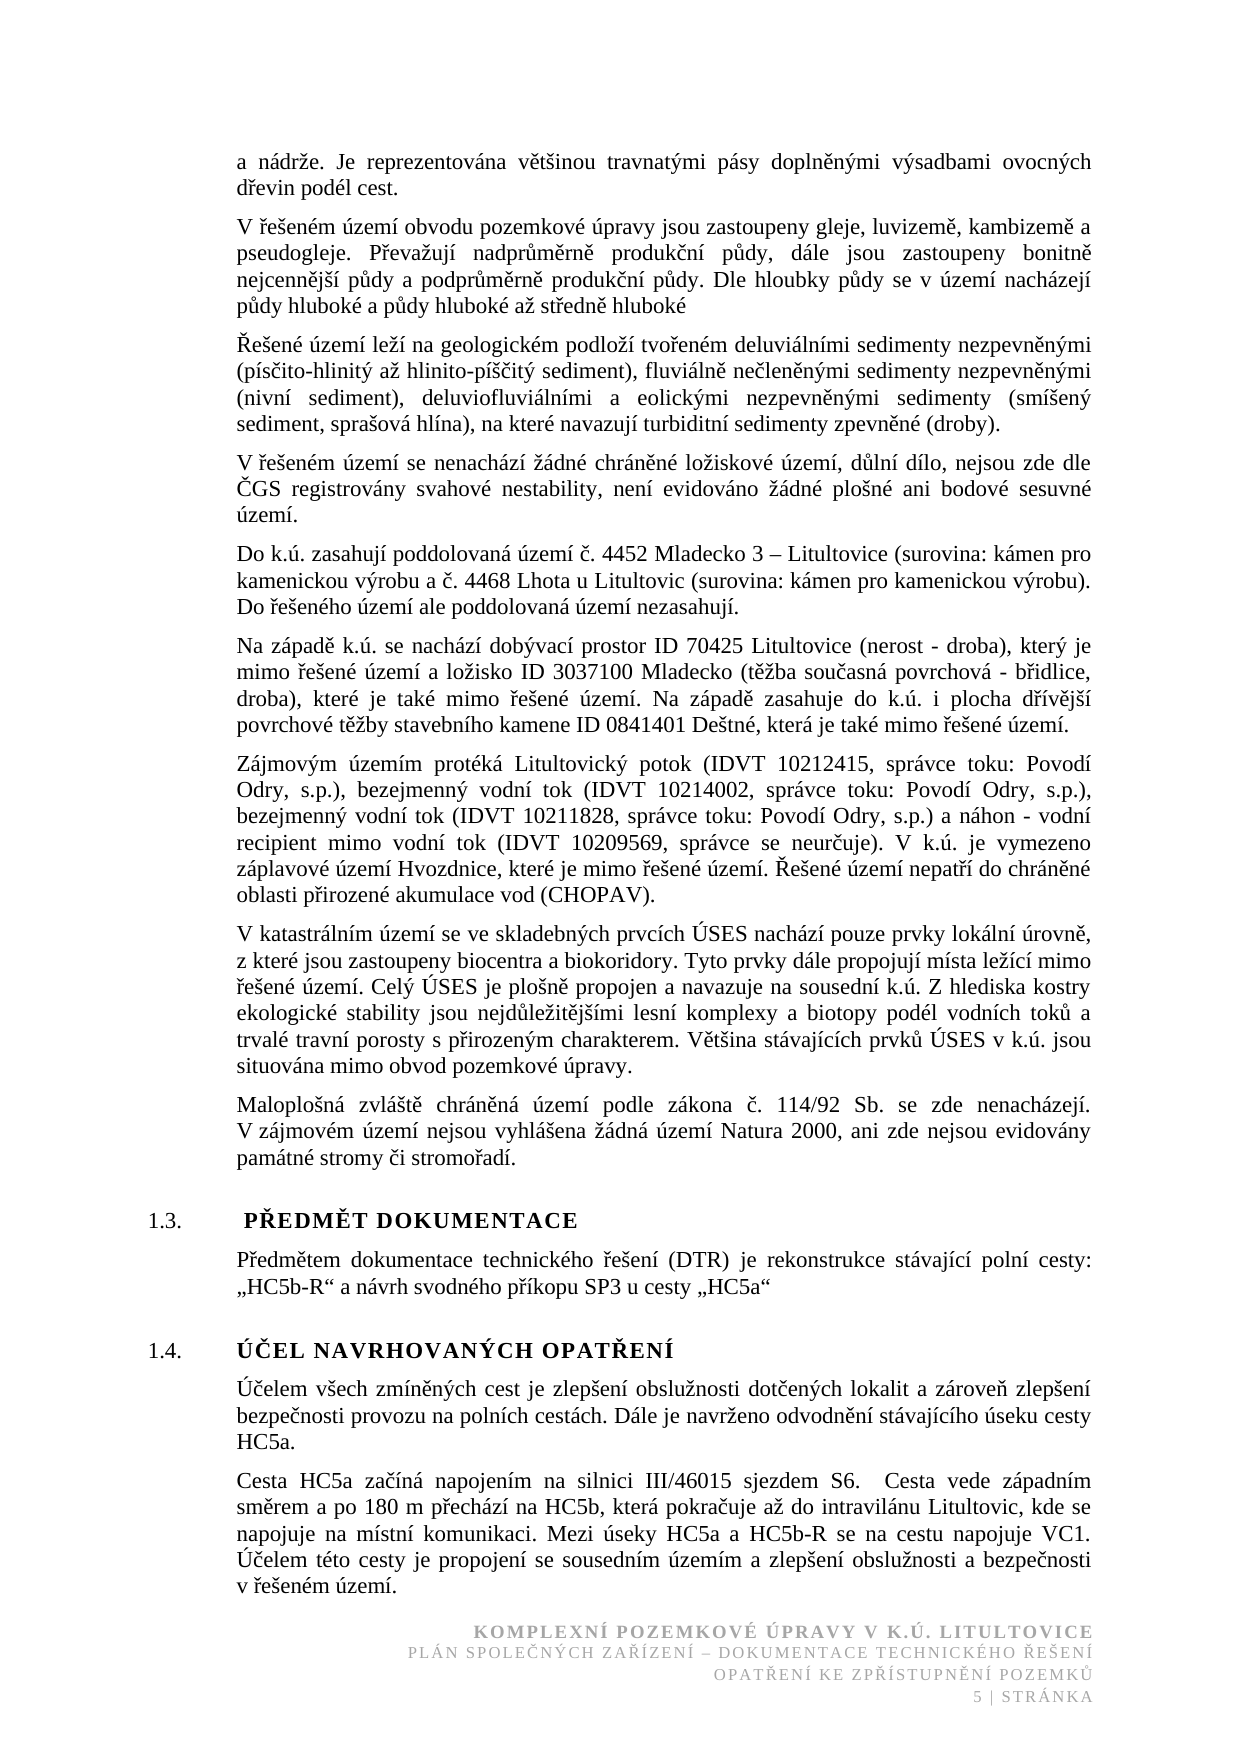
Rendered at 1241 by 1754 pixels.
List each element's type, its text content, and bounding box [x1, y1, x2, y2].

text Předmětem dokumentace technického řešení (DTR) je rekonstrukce stávající polní cesty: „HC5b-R“ a návrh svodného příkopu SP3 u cesty „HC5a“ [236, 1246, 1092, 1299]
text Cesta HC5a začíná napojením na silnici III/46015 sjezdem S6. Cesta vede západním směrem a po 180 m přechází na HC5b, která pokračuje až do intravilánu Litultovic, kde se napojuje na místní komunikaci. Mezi úseky HC5a a HC5b-R se na cestu napojuje VC1. Účelem této cesty je propojení se sousedním územím a zlepšení obslužnosti a bezpečnosti v řešeném území. [236, 1467, 1092, 1599]
text Na západě k.ú. se nachází dobývací prostor ID 70425 Litultovice (nerost - droba), který je mimo řešené území a ložisko ID 3037100 Mladecko (těžba současná povrchová - břidlice, droba), které je také mimo řešené území. Na západě zasahuje do k.ú. i plocha dřívější povrchové těžby stavebního kamene ID 0841401 Deštné, která je také mimo řešené území. [236, 632, 1092, 737]
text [236, 148, 1092, 200]
subtitle ÚČEL NAVRHOVANÝCH OPATŘENÍ [148, 1337, 1092, 1363]
text Řešené území leží na geologickém podloží tvořeném deluviálními sedimenty nezpevněnými (písčito-hlinitý až hlinito-píščitý sediment), fluviálně nečleněnými sedimenty nezpevněnými (nivní sediment), deluviofluviálními a eolickými nezpevněnými sedimenty (smíšený sediment, sprašová hlína), na které navazují turbiditní sedimenty zpevněné (droby). [236, 331, 1092, 436]
text V řešeném území se nenachází žádné chráněné ložiskové území, důlní dílo, nejsou zde dle ČGS registrovány svahové nestability, není evidováno žádné plošné ani bodové sesuvné území. [236, 449, 1092, 528]
text Do k.ú. zasahují poddolovaná území č. 4452 Mladecko 3 – Litultovice (surovina: kámen pro kamenickou výrobu a č. 4468 Lhota u Litultovic (surovina: kámen pro kamenickou výrobu). Do řešeného území ale poddolovaná území nezasahují. [236, 540, 1092, 619]
subtitle předmět dokumentace [148, 1208, 1092, 1234]
text Maloplošná zvláště chráněná území podle zákona č. 114/92 Sb. se zde nenacházejí. V zájmovém území nejsou vyhlášena žádná území Natura 2000, ani zde nejsou evidovány památné stromy či stromořadí. [236, 1091, 1092, 1170]
text V katastrálním území se ve skladebných prvcích ÚSES nachází pouze prvky lokální úrovně, z které jsou zastoupeny biocentra a biokoridory. Tyto prvky dále propojují místa ležící mimo řešené území. Celý ÚSES je plošně propojen a navazuje na sousední k.ú. Z hlediska kostry ekologické stability jsou nejdůležitějšími lesní komplexy a biotopy podél vodních toků a trvalé travní porosty s přirozeným charakterem. Většina stávajících prvků ÚSES v k.ú. jsou situována mimo obvod pozemkové úpravy. [236, 920, 1092, 1078]
text Zájmovým územím protéká Litultovický potok (IDVT 10212415, správce toku: Povodí Odry, s.p.), bezejmenný vodní tok (IDVT 10214002, správce toku: Povodí Odry, s.p.), bezejmenný vodní tok (IDVT 10211828, správce toku: Povodí Odry, s.p.) a náhon - vodní recipient mimo vodní tok (IDVT 10209569, správce se neurčuje). V k.ú. je vymezeno záplavové území Hvozdnice, které je mimo řešené území. Řešené území nepatří do chráněné oblasti přirozené akumulace vod (CHOPAV). [236, 750, 1092, 908]
text Účelem všech zmíněných cest je zlepšení obslužnosti dotčených lokalit a zároveň zlepšení bezpečnosti provozu na polních cestách. Dále je navrženo odvodnění stávajícího úseku cesty HC5a. [236, 1376, 1092, 1454]
text V řešeném území obvodu pozemkové úpravy jsou zastoupeny gleje, luvizemě, kambizemě a pseudogleje. Převažují nadprůměrně produkční půdy, dále jsou zastoupeny bonitně nejcennější půdy a podprůměrně produkční půdy. Dle hloubky půdy se v území nacházejí půdy hluboké a půdy hluboké až středně hluboké [236, 213, 1092, 318]
